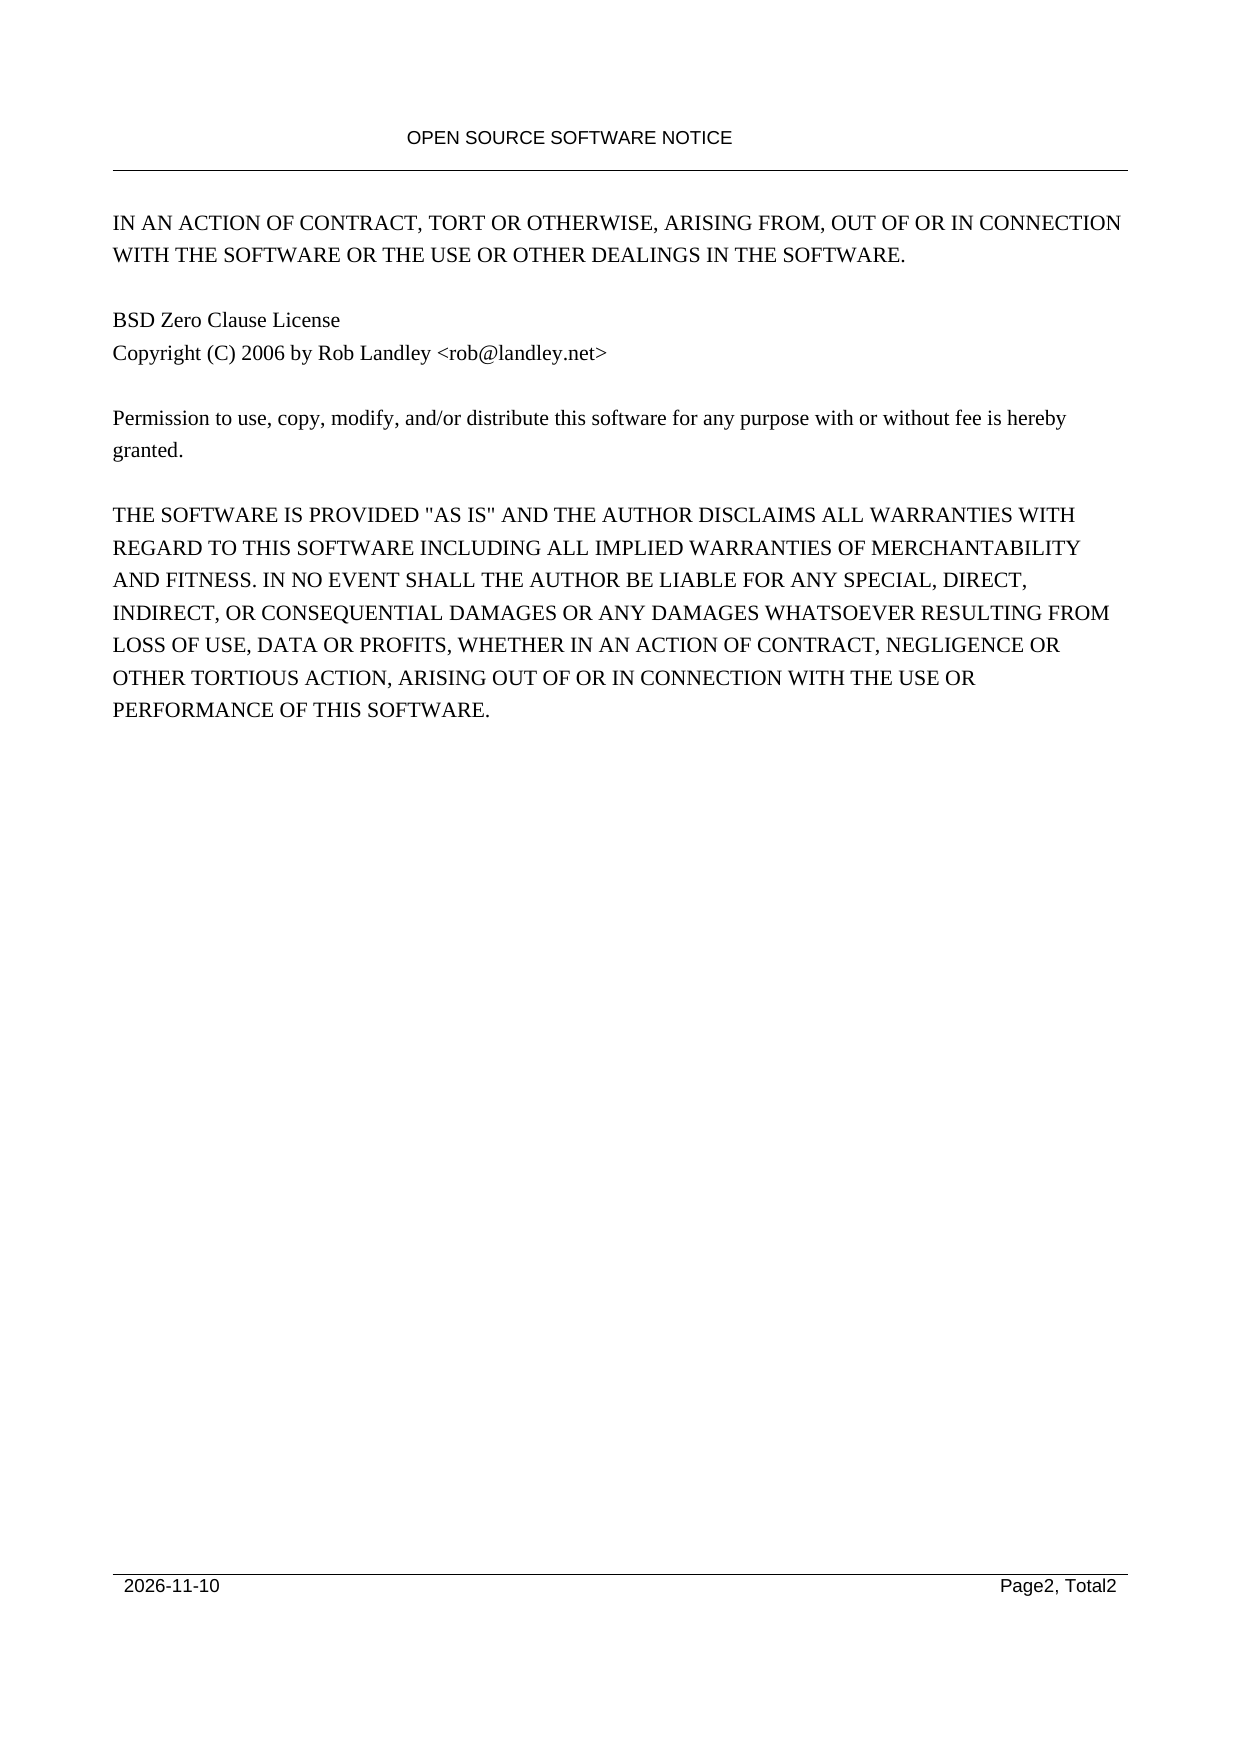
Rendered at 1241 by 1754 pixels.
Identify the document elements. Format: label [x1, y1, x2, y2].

text [112, 206, 1128, 759]
